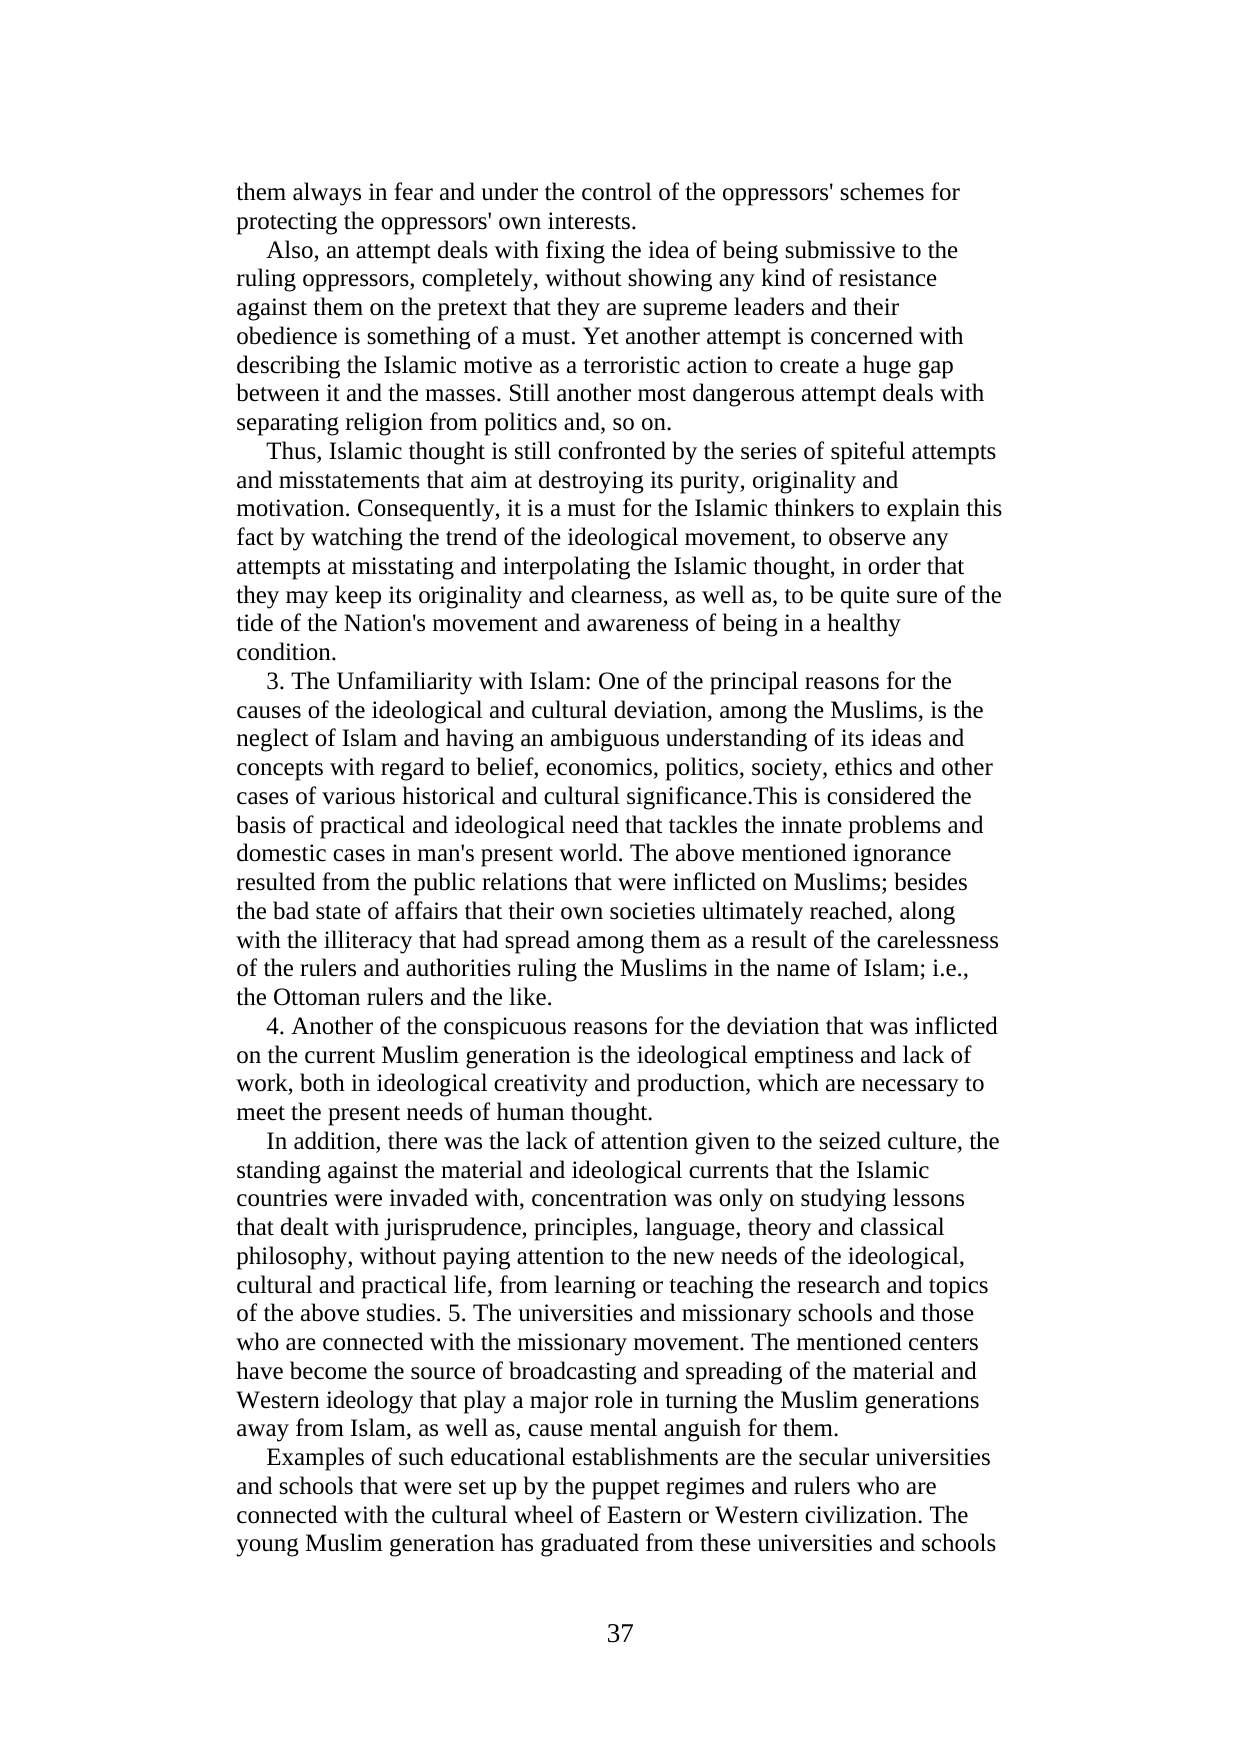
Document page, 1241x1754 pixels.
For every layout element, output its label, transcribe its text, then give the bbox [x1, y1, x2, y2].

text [236, 1442, 1004, 1557]
text Also, an attempt deals with fixing the idea of being submissive to the ruling oppressors, completely, without showing any kind of resistance against them on the pretext that they are supreme leaders and their obedience is something of a must. Yet another attempt is concerned with describing the Islamic motive as a terroristic action to create a huge gap between it and the masses. Still another most dangerous attempt deals with separating religion from politics and, so on. [236, 235, 1004, 436]
text 3. The Unfamiliarity with Islam: One of the principal reasons for the causes of the ideological and cultural deviation, among the Muslims, is the neglect of Islam and having an ambiguous understanding of its ideas and concepts with regard to belief, economics, politics, society, ethics and other cases of various historical and cultural significance.This is considered the basis of practical and ideological need that tackles the innate problems and domestic cases in man's present world. The above mentioned ignorance resulted from the public relations that were inflicted on Muslims; besides the bad state of affairs that their own societies ultimately reached, along with the illiteracy that had spread among them as a result of the carelessness of the rulers and authorities ruling the Muslims in the name of Islam; i.e., the Ottoman rulers and the like. [236, 666, 1004, 1011]
text Thus, Islamic thought is still confronted by the series of spiteful attempts and misstatements that aim at destroying its purity, originality and motivation. Consequently, it is a must for the Islamic thinkers to explain this fact by watching the trend of the ideological movement, to observe any attempts at misstating and interpolating the Islamic thought, in order that they may keep its originality and clearness, as well as, to be quite sure of the tide of the Nation's movement and awareness of being in a healthy condition. [236, 436, 1004, 666]
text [236, 177, 1004, 235]
text In addition, there was the lack of attention given to the seized culture, the standing against the material and ideological currents that the Islamic countries were invaded with, concentration was only on studying lessons that dealt with jurisprudence, principles, language, theory and classical philosophy, without paying attention to the new needs of the ideological, cultural and practical life, from learning or teaching the research and topics of the above studies. 5. The universities and missionary schools and those who are connected with the missionary movement. The mentioned centers have become the source of broadcasting and spreading of the material and Western ideology that play a major role in turning the Muslim generations away from Islam, as well as, cause mental anguish for them. [236, 1126, 1004, 1442]
text 4. Another of the conspicuous reasons for the deviation that was inflicted on the current Muslim generation is the ideological emptiness and lack of work, both in ideological creativity and production, which are necessary to meet the present needs of human thought. [236, 1011, 1004, 1126]
